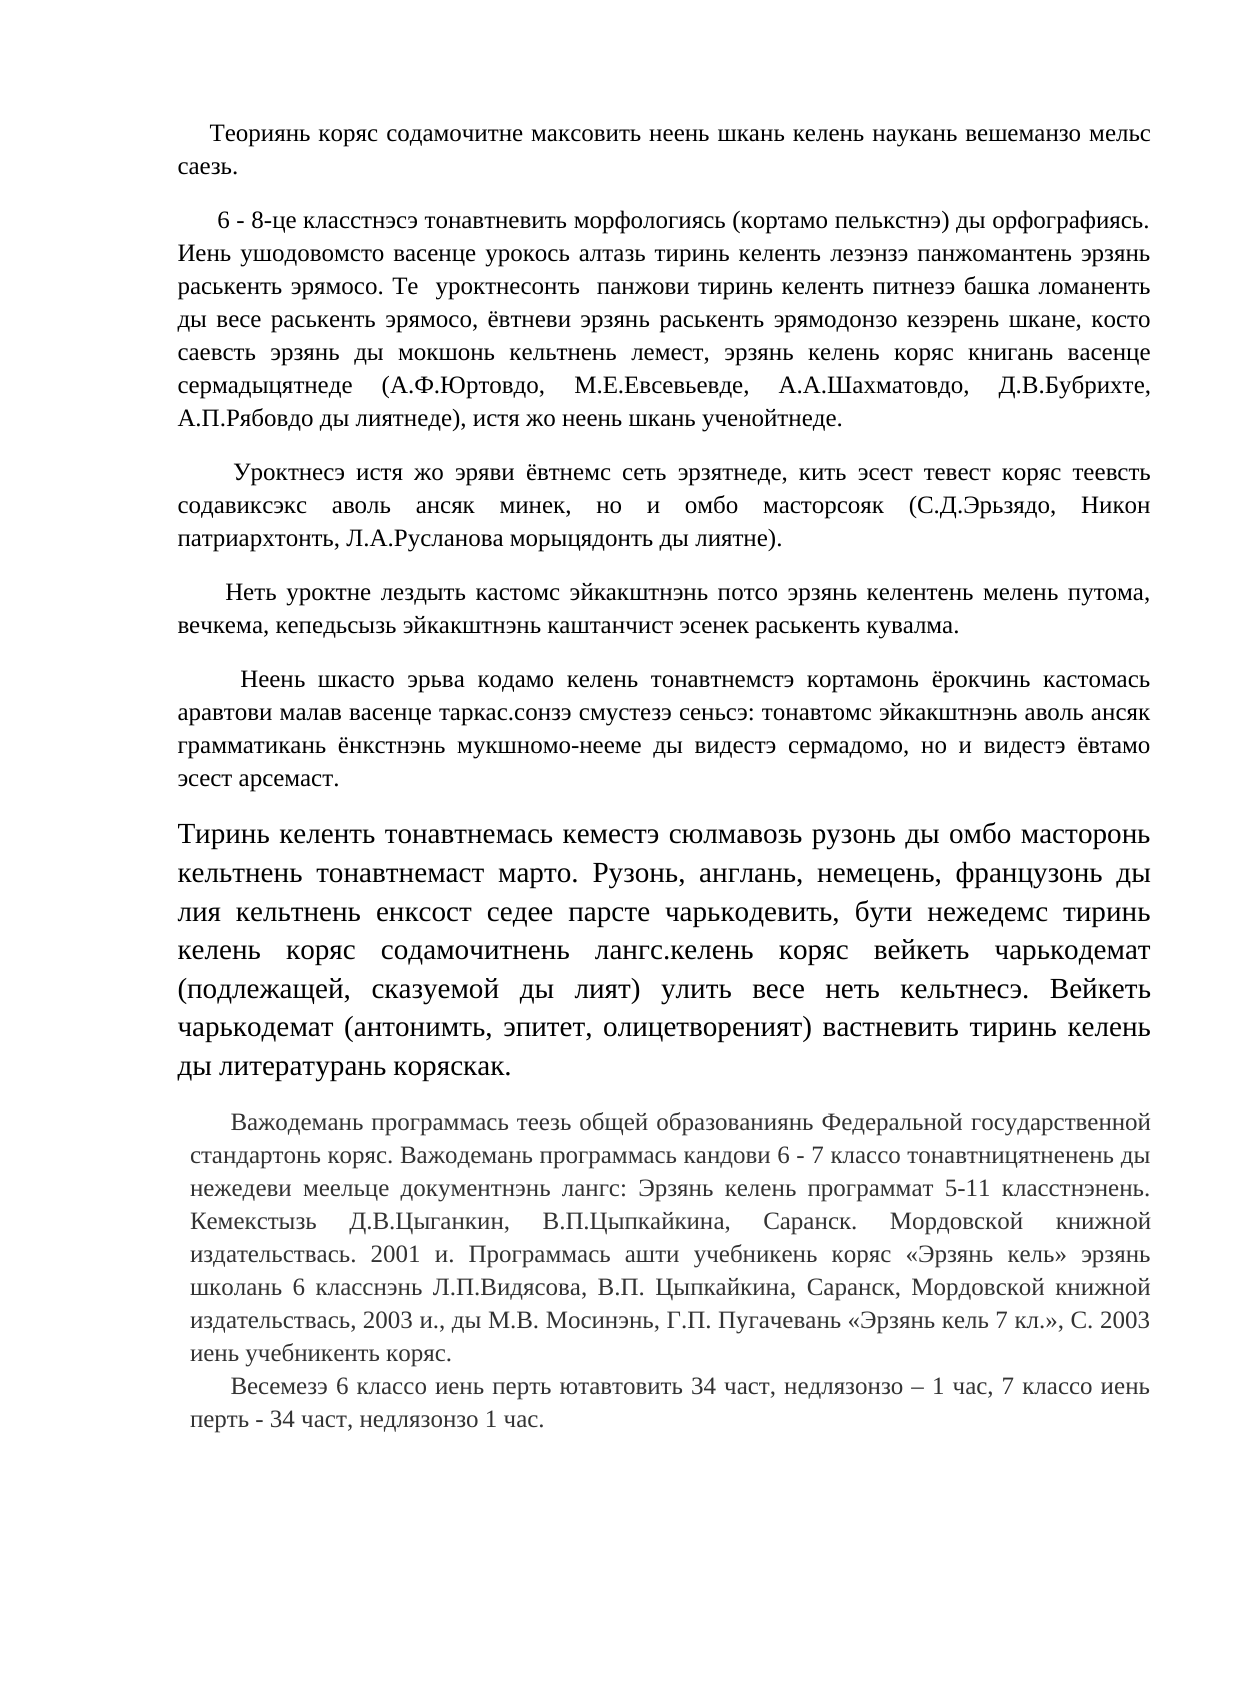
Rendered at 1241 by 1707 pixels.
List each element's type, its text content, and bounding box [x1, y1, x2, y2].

text Неть уроктне лездыть кастомс эйкакштнэнь потсо эрзянь келентень мелень путома, вечкема, кепедьсызь эйкакштнэнь каштанчист эсенек раськенть кувалма. [177, 577, 1152, 639]
text Неень шкасто эрьва кодамо келень тонавтнемстэ кортамонь ёрокчинь кастомась аравтови малав васенце таркас.сонзэ смустезэ сеньсэ: тонавтомс эйкакштнэнь аволь ансяк грамматикань ёнкстнэнь мукшномо-нееме ды видестэ сермадомо, но и видестэ ёвтамо эсест арсемаст. [177, 664, 1152, 792]
text Уроктнесэ истя жо эряви ёвтнемс сеть эрзятнеде, кить эсест тевест коряс теевсть содавиксэкс аволь ансяк минек, но и омбо масторсояк (С.Д.Эрьзядо, Никон патриархтонть, Л.А.Русланова морыцядонть ды лиятне). [177, 457, 1152, 552]
text Весемезэ 6 классо иень перть ютавтовить 34 част, недлязонзо – 1 час, 7 классо иень перть - 34 част, недлязонзо 1 час. [190, 1371, 1152, 1433]
text 6 - 8-це класстнэсэ тонавтневить морфологиясь (кортамо пелькстнэ) ды орфографиясь. Иень ушодовомсто васенце урокось алтазь тиринь келенть лезэнзэ панжомантень эрзянь раськенть эрямосо. Те уроктнесонть панжови тиринь келенть питнезэ башка ломаненть ды весе раськенть эрямосо, ёвтневи эрзянь раськенть эрямодонзо кезэрень шкане, косто саевсть эрзянь ды мокшонь кельтнень лемест, эрзянь келень коряс книгань васенце сермадыцятнеде (А.Ф.Юртовдо, М.Е.Евсевьевде, А.А.Шахматовдо, Д.В.Бубрихте, А.П.Рябовдо ды лиятнеде), истя жо неень шкань ученойтнеде. [177, 205, 1152, 432]
text Тиринь келенть тонавтнемась кеместэ сюлмавозь рузонь ды омбо масторонь кельтнень тонавтнемаст марто. Рузонь, англань, немецень, французонь ды лия кельтнень енксост седее парсте чарькодевить, бути нежедемс тиринь келень коряс содамочитнень лангс.келень коряс вейкеть чарькодемат (подлежащей, сказуемой ды лият) улить весе неть кельтнесэ. Вейкеть чарькодемат (антонимть, эпитет, олицетвореният) вастневить тиринь келень ды литературань коряскак. [177, 817, 1152, 1081]
text Теориянь коряс содамочитне максовить неень шкань келень наукань вешеманзо мельс саезь. [177, 118, 1152, 180]
text Важодемань программась теезь общей образованиянь Федеральной государственной стандартонь коряс. Важодемань программась кандови 6 - 7 классо тонавтницятненень ды нежедеви меельце документнэнь лангс: Эрзянь келень программат 5-11 класстнэнень. Кемекстызь Д.В.Цыганкин, В.П.Цыпкайкина, Саранск. Мордовской книжной издательствась. 2001 и. Программась ашти учебникень коряс «Эрзянь кель» эрзянь школань 6 класснэнь Л.П.Видясова, В.П. Цыпкайкина, Саранск, Мордовской книжной издательствась, 2003 и., ды М.В. Мосинэнь, Г.П. Пугачевань «Эрзянь кель 7 кл.», С. 2003 иень учебникенть коряс. [190, 1107, 1152, 1367]
